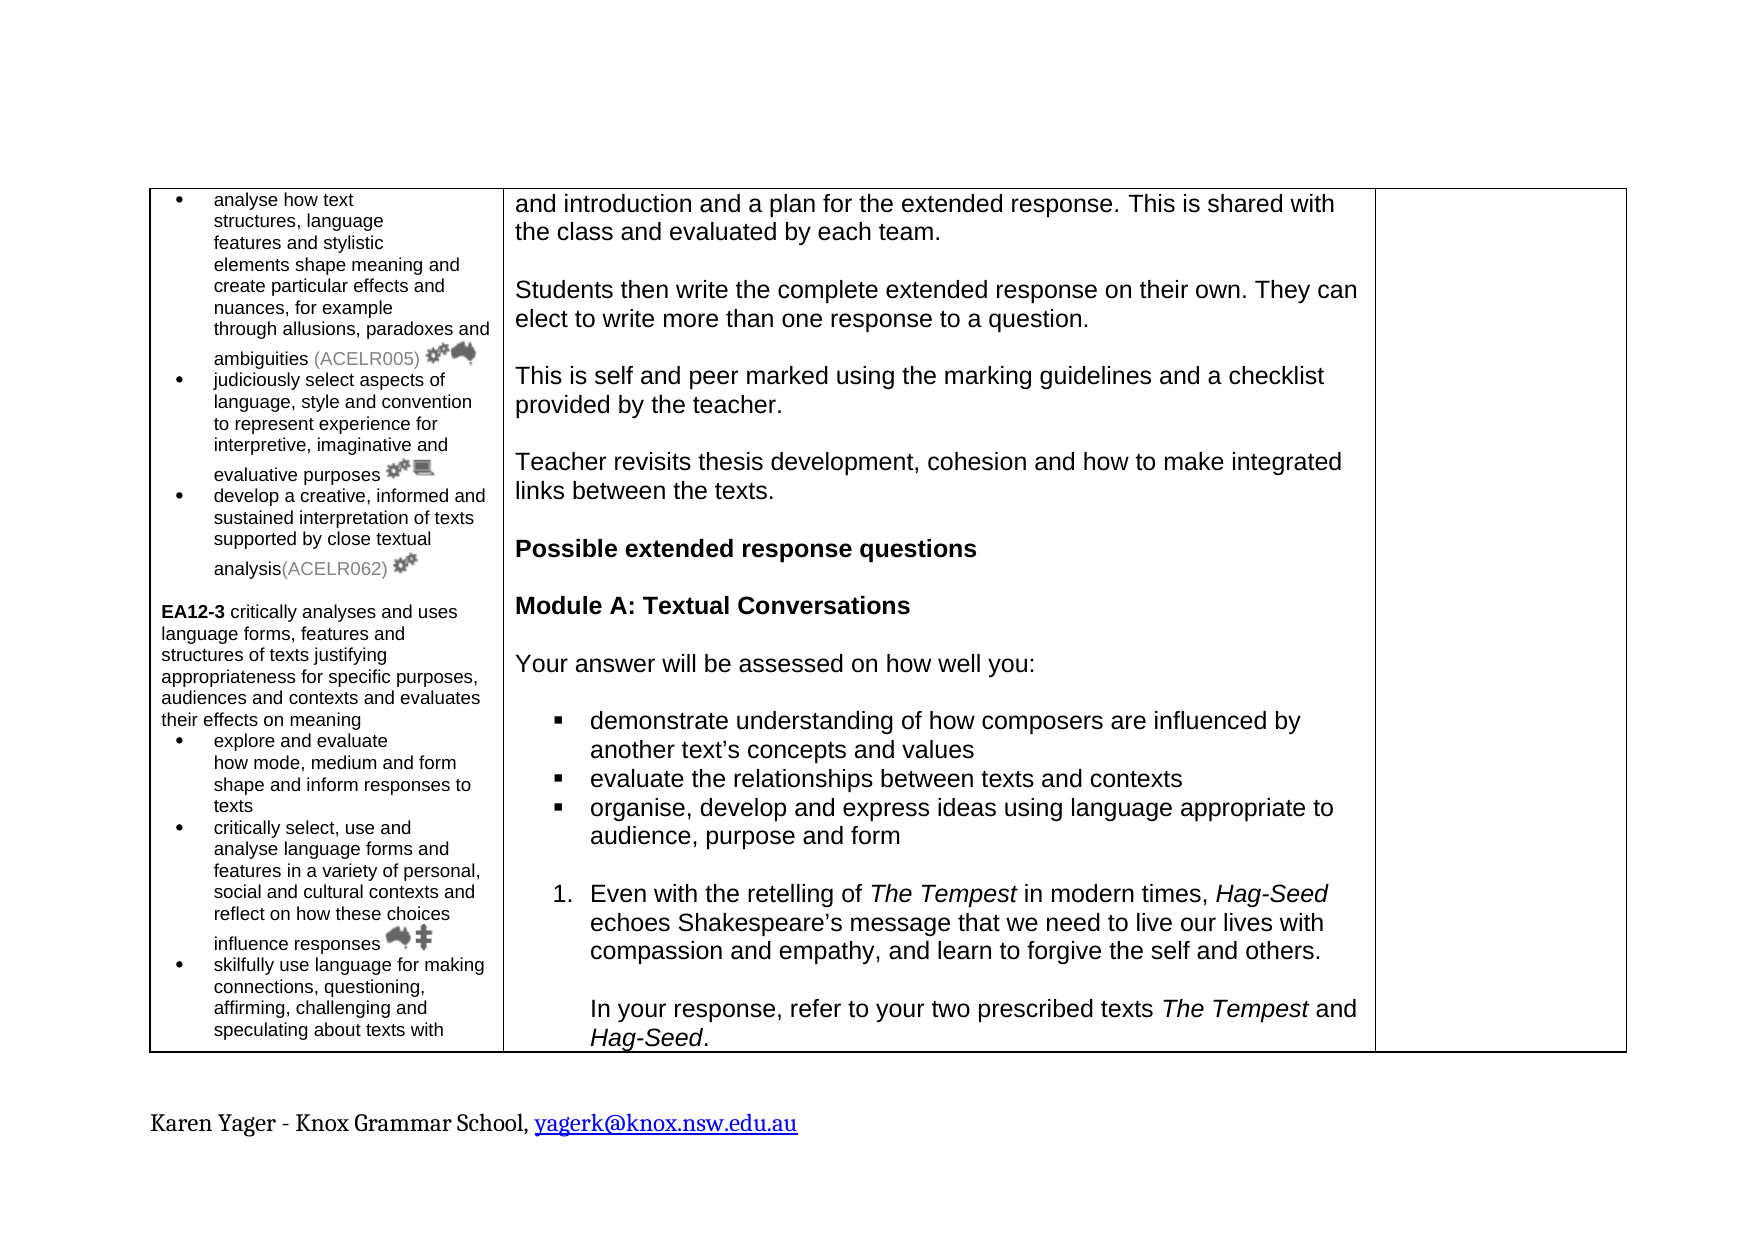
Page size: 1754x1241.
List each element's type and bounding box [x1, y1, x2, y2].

table_cell [151, 189, 503, 1051]
picture [385, 455, 437, 481]
table_cell [504, 189, 1375, 1051]
picture [392, 549, 419, 576]
table_cell [1376, 189, 1626, 1051]
picture [385, 924, 437, 950]
picture [425, 339, 477, 366]
